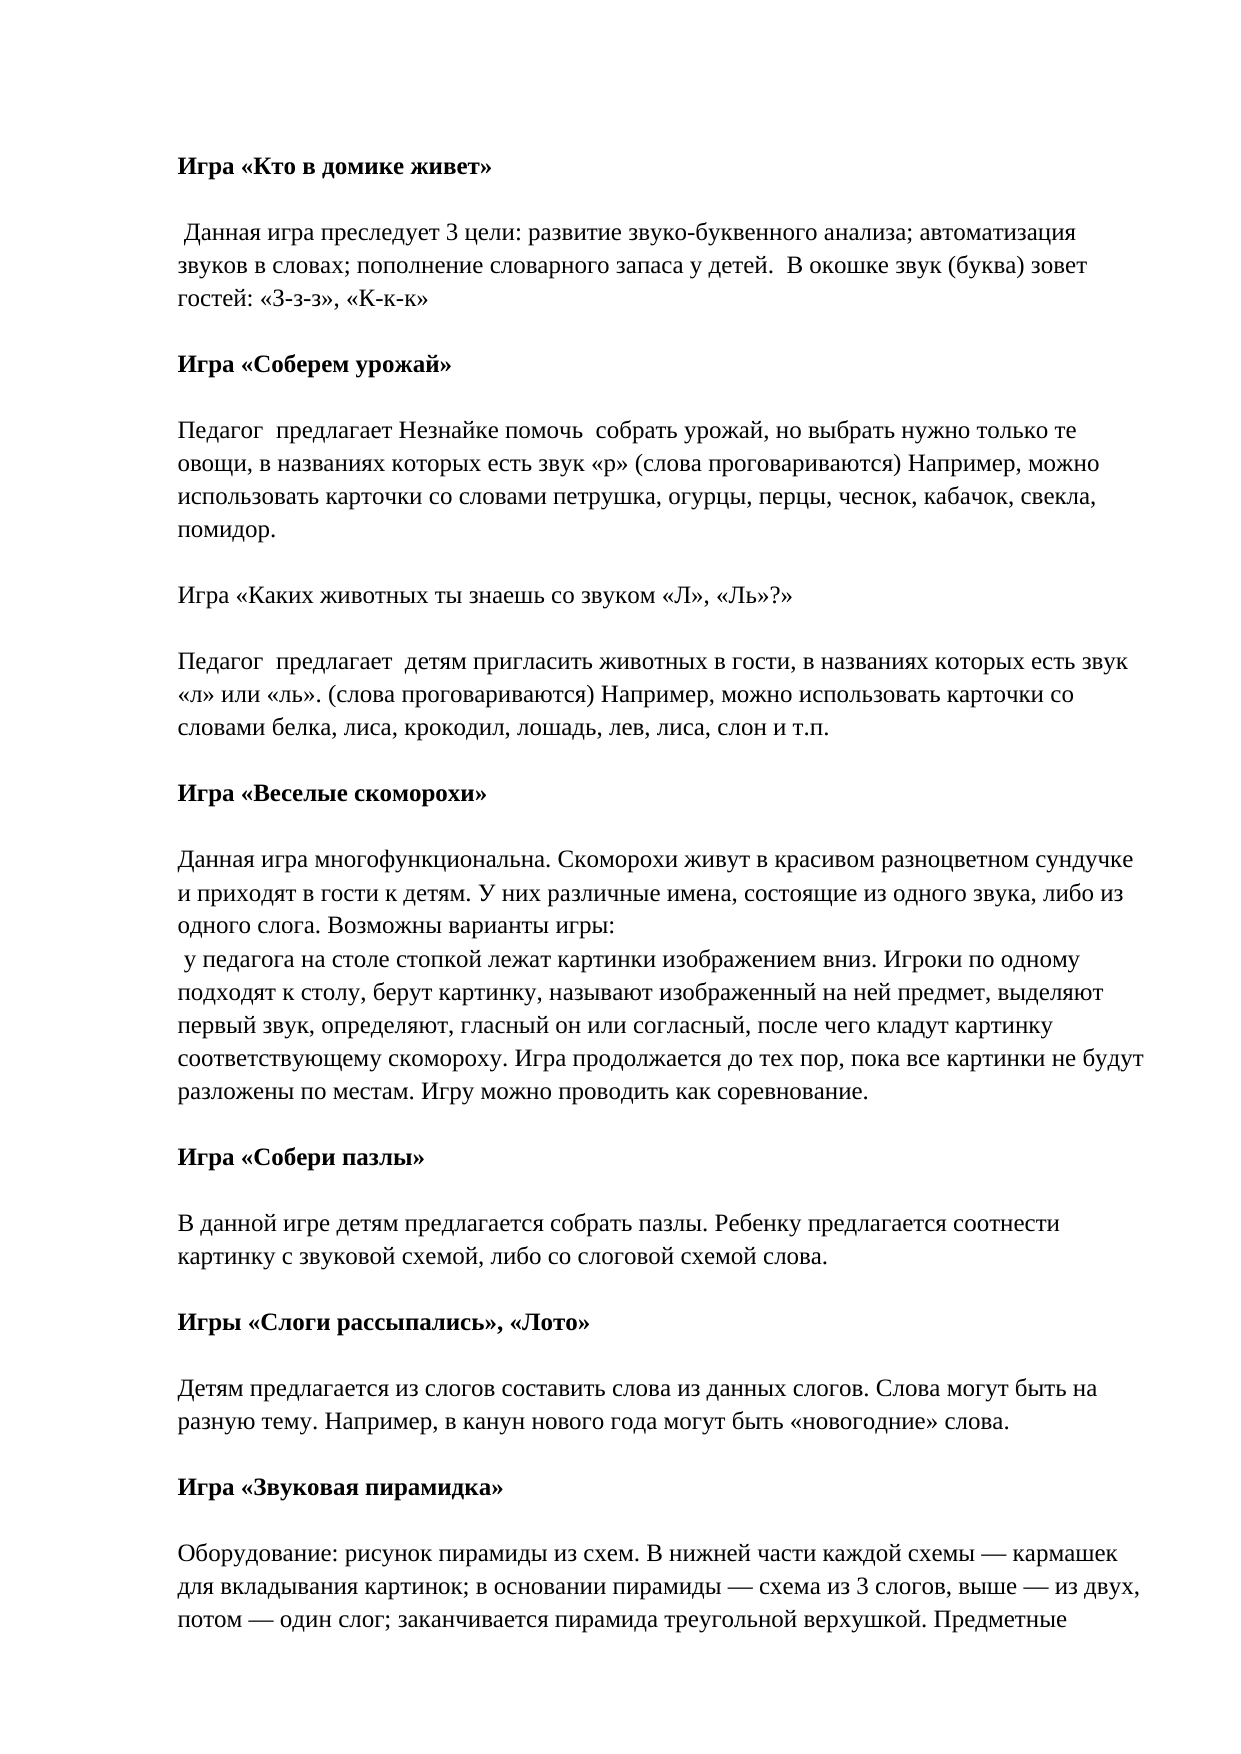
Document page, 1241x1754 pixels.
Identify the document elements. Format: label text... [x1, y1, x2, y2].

text Детям предлагается из слогов составить слова из данных слогов. Слова могут быть на разную тему. Например, в канун нового года могут быть «новогодние» слова. [177, 1373, 1152, 1435]
text Педагог предлагает детям пригласить животных в гости, в названиях которых есть звук «л» или «ль». (слова проговариваются) Например, можно использовать карточки со словами белка, лиса, крокодил, лошадь, лев, лиса, слон и т.п. [177, 646, 1152, 741]
text В данной игре детям предлагается собрать пазлы. Ребенку предлагается соотнести картинку с звуковой схемой, либо со слоговой схемой слова. [177, 1208, 1152, 1269]
text Игра «Соберем урожай» [177, 349, 1152, 378]
text Игра «Собери пазлы» [177, 1142, 1152, 1171]
text Игры «Слоги рассыпались», «Лото» [177, 1307, 1152, 1336]
text у педагога на столе стопкой лежат картинки изображением вниз. Игроки по одному подходят к столу, берут картинку, называют изображенный на ней предмет, выделяют первый звук, определяют, гласный он или согласный, после чего кладут картинку соответствующему скомороху. Игра продолжается до тех пор, пока все картинки не будут разложены по местам. Игру можно проводить как соревнование. [177, 944, 1152, 1104]
text Игра «Звуковая пирамидка» [177, 1472, 1152, 1501]
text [177, 1538, 1152, 1633]
text Данная игра преследует 3 цели: развитие звуко-буквенного анализа; автоматизация звуков в словах; пополнение словарного запаса у детей. В окошке звук (буква) зовет гостей: «З-з-з», «К-к-к» [177, 217, 1152, 312]
text Игра «Кто в домике живет» [177, 151, 1152, 180]
text Педагог предлагает Незнайке помочь собрать урожай, но выбрать нужно только те овощи, в названиях которых есть звук «р» (слова проговариваются) Например, можно использовать карточки со словами петрушка, огурцы, перцы, чеснок, кабачок, свекла, помидор. [177, 415, 1152, 543]
text Игра «Веселые скоморохи» [177, 778, 1152, 807]
text Игра «Каких животных ты знаешь со звуком «Л», «Ль»?» [177, 580, 1152, 609]
text Данная игра многофункциональна. Скоморохи живут в красивом разноцветном сундучке и приходят в гости к детям. У них различные имена, состоящие из одного звука, либо из одного слога. Возможны варианты игры: [177, 844, 1152, 939]
